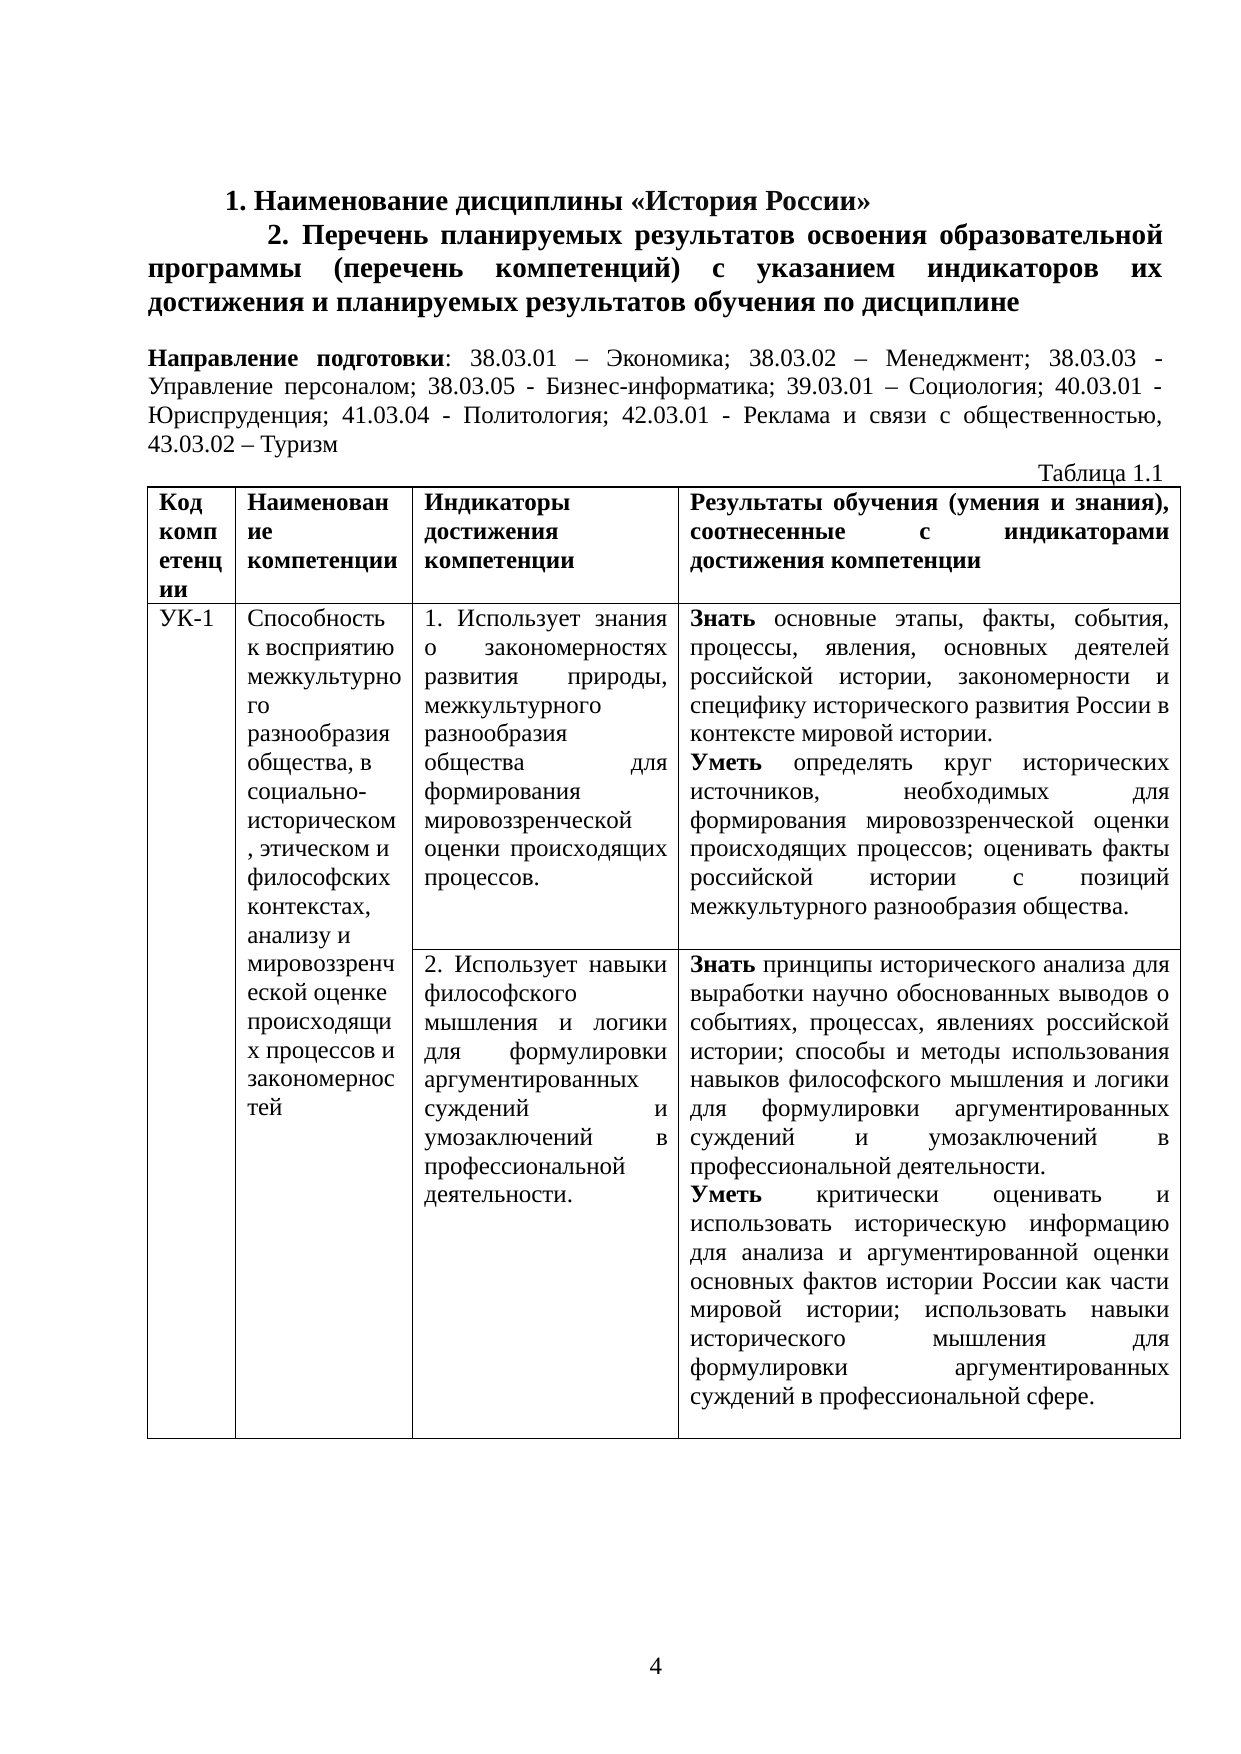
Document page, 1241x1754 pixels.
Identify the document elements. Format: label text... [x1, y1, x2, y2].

text Направление подготовки: 38.03.01 – Экономика; 38.03.02 – Менеджмент; 38.03.03 - Управление персоналом; 38.03.05 - Бизнес-информатика; 39.03.01 – Социология; 40.03.01 - Юриспруденция; 41.03.04 - Политология; 42.03.01 - Реклама и связи с общественностью, 43.03.02 – Туризм [148, 343, 1163, 458]
table_header Результаты обучения (умения и знания), соотнесенные с индикаторами достижения компетенции [679, 488, 1180, 602]
text 2. Перечень планируемых результатов освоения образовательной программы (перечень компетенций) с указанием индикаторов их достижения и планируемых результатов обучения по дисциплине [148, 217, 1163, 318]
table_cell Способность к восприятию межкультурного разнообразия общества, в социально-историческом, этическом и философских контекстах, анализу и мировоззренческой оценке происходящих процессов и закономерностей [236, 604, 412, 1438]
table_header Код компетенции [148, 488, 235, 602]
table_cell Знать принципы исторического анализа для выработки научно обоснованных выводов о событиях, процессах, явлениях российской истории; способы и методы использования навыков философского мышления и логики для формулировки аргументированных суждений и умозаключений в профессиональной деятельности. Уметь критически оценивать и использовать историческую информацию для анализа и аргументированной оценки основных фактов истории России как части мировой истории; использовать навыки исторического мышления для формулировки аргументированных суждений в профессиональной сфере. [679, 950, 1180, 1438]
text 1. Наименование дисциплины «История России» [224, 183, 1134, 217]
table_header Индикаторы достижения компетенции [413, 488, 678, 602]
text Таблица 1.1 [148, 458, 1163, 486]
table_cell Знать основные этапы, факты, события, процессы, явления, основных деятелей российской истории, закономерности и специфику исторического развития России в контексте мировой истории. Уметь определять круг исторических источников, необходимых для формирования мировоззренческой оценки происходящих процессов; оценивать факты российской истории с позиций межкультурного разнообразия общества. [679, 604, 1180, 948]
table_cell УК-1 [148, 604, 235, 1438]
table_cell 1. Использует знания о закономерностях развития природы, межкультурного разнообразия общества для формирования мировоззренческой оценки происходящих процессов. [413, 604, 678, 948]
table_header Наименование компетенции [236, 488, 412, 602]
table_cell 2. Использует навыки философского мышления и логики для формулировки аргументированных суждений и умозаключений в профессиональной деятельности. [413, 950, 678, 1438]
